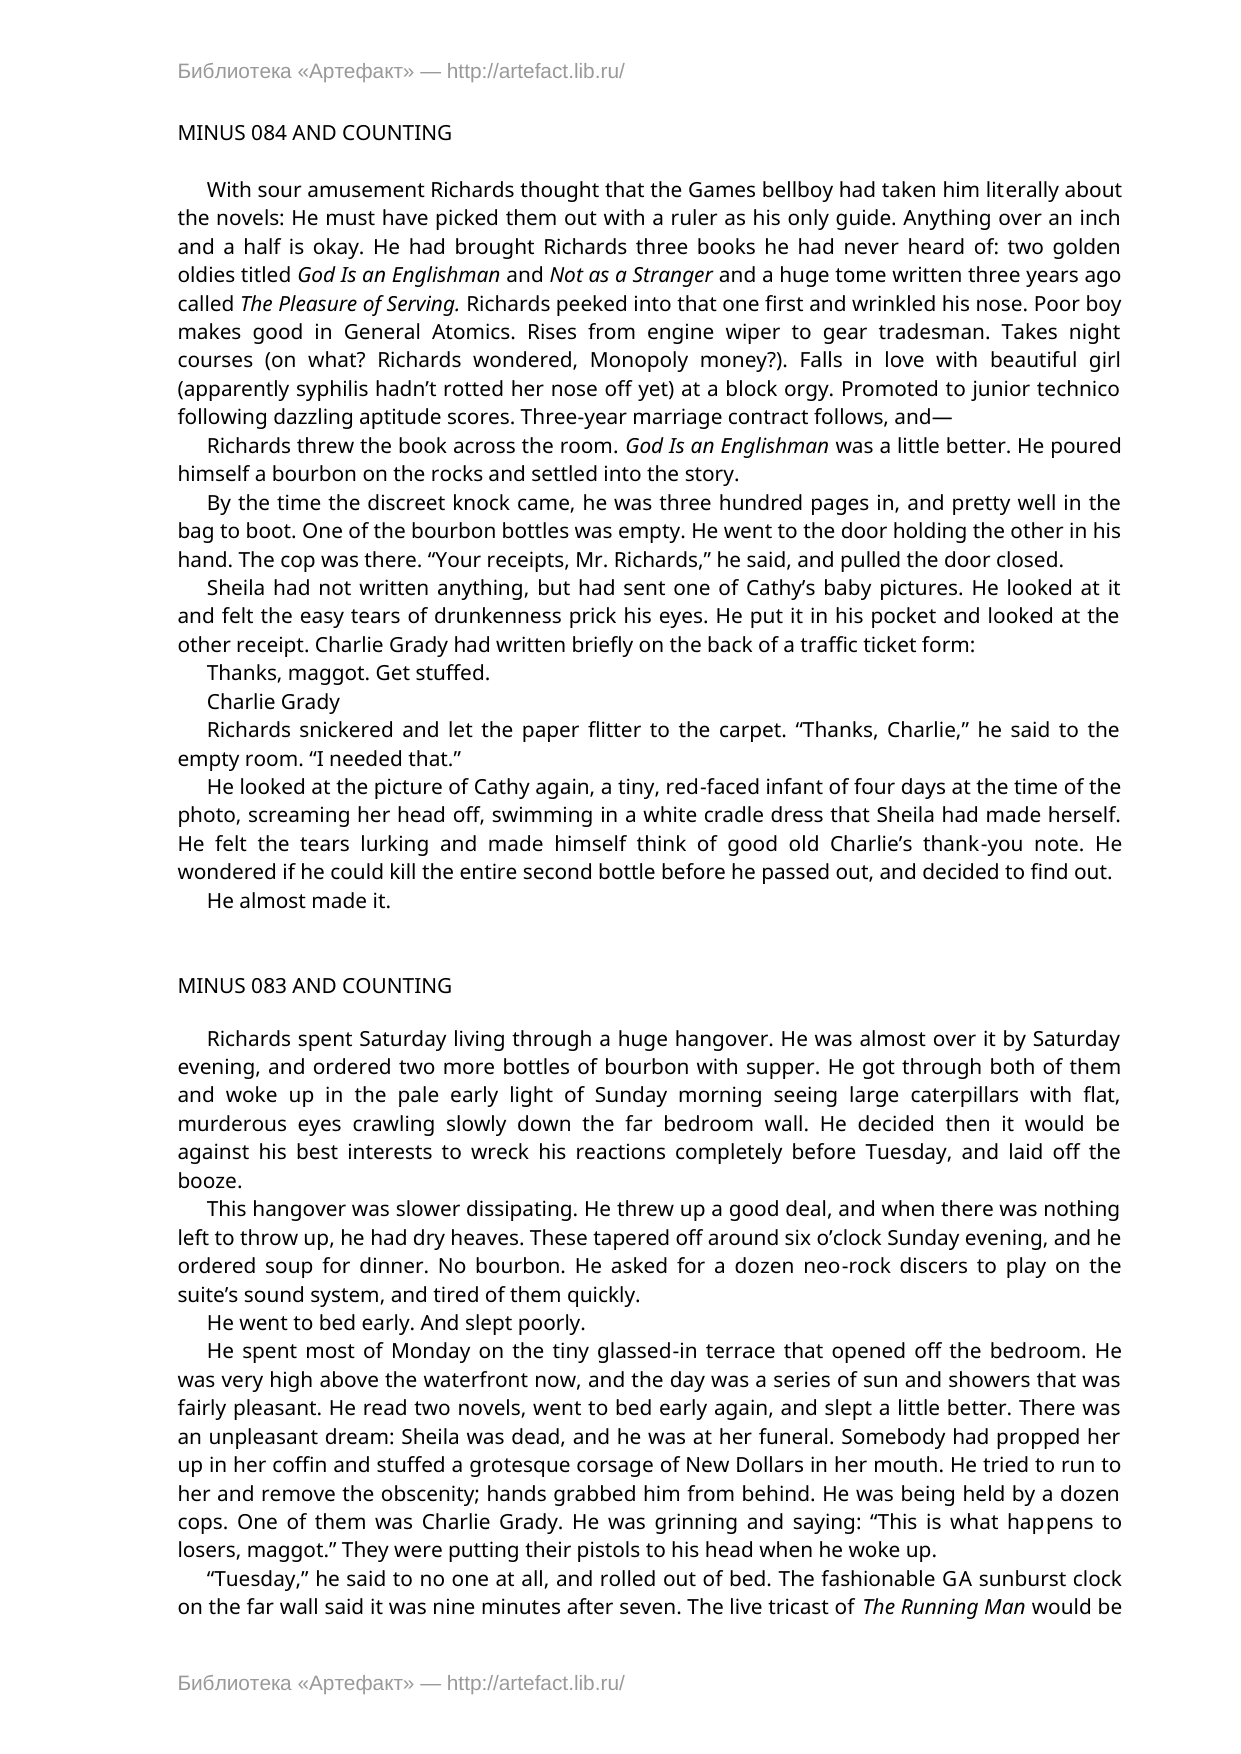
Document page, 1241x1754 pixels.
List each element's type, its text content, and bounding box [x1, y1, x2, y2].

text Richards threw the book across the room. God Is an Englishman was a little better. He poured himself a bourbon on the rocks and settled into the story. [177, 431, 1122, 488]
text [177, 1564, 1122, 1621]
text Sheila had not written anything, but had sent one of Cathy’s baby pictures. He looked at it and felt the easy tears of drunkenness prick his eyes. He put it in his pocket and looked at the other receipt. Charlie Grady had written briefly on the back of a traffic ticket form: [177, 573, 1122, 658]
subtitle MINUS 083 AND COUNTING [177, 971, 1122, 1000]
text He spent most of Monday on the tiny glassed-in terrace that opened off the bedroom. He was very high above the waterfront now, and the day was a series of sun and showers that was fairly pleasant. He read two novels, went to bed early again, and slept a little better. There was an unpleasant dream: Sheila was dead, and he was at her funeral. Somebody had propped her up in her coffin and stuffed a grotesque corsage of New Dollars in her mouth. He tried to run to her and remove the obscenity; hands grabbed him from behind. He was being held by a dozen cops. One of them was Charlie Grady. He was grinning and saying: “This is what happens to losers, maggot.” They were putting their pistols to his head when he woke up. [177, 1337, 1122, 1564]
text He almost made it. [177, 886, 1122, 914]
text He went to bed early. And slept poorly. [177, 1308, 1122, 1337]
text Richards snickered and let the paper flitter to the carpet. “Thanks, Charlie,” he said to the empty room. “I needed that.” [177, 715, 1122, 772]
text This hangover was slower dissipating. He threw up a good deal, and when there was nothing left to throw up, he had dry heaves. These tapered off around six o’clock Sunday evening, and he ordered soup for dinner. No bourbon. He asked for a dozen neo-rock discers to play on the suite’s sound system, and tired of them quickly. [177, 1194, 1122, 1308]
subtitle MINUS 084 AND COUNTING [177, 118, 1122, 147]
text Thanks, maggot. Get stuffed. [177, 658, 1122, 687]
text With sour amusement Richards thought that the Games bellboy had taken him literally about the novels: He must have picked them out with a ruler as his only guide. Anything over an inch and a half is okay. He had brought Richards three books he had never heard of: two golden oldies titled God Is an Englishman and Not as a Stranger and a huge tome written three years ago called The Pleasure of Serving. Richards peeked into that one first and wrinkled his nose. Poor boy makes good in General Atomics. Rises from engine wiper to gear tradesman. Takes night courses (on what? Richards wondered, Monopoly money?). Falls in love with beautiful girl (apparently syphilis hadn’t rotted her nose off yet) at a block orgy. Promoted to junior technico following dazzling aptitude scores. Three-year marriage contract follows, and— [177, 175, 1122, 431]
text Charlie Grady [177, 687, 1122, 715]
text By the time the discreet knock came, he was three hundred pages in, and pretty well in the bag to boot. One of the bourbon bottles was empty. He went to the door holding the other in his hand. The cop was there. “Your receipts, Mr. Richards,” he said, and pulled the door closed. [177, 488, 1122, 573]
text Richards spent Saturday living through a huge hangover. He was almost over it by Saturday evening, and ordered two more bottles of bourbon with supper. He got through both of them and woke up in the pale early light of Sunday morning seeing large caterpillars with flat, murderous eyes crawling slowly down the far bedroom wall. He decided then it would be against his best interests to wreck his reactions completely before Tuesday, and laid off the booze. [177, 1024, 1122, 1194]
text He looked at the picture of Cathy again, a tiny, red-faced infant of four days at the time of the photo, screaming her head off, swimming in a white cradle dress that Sheila had made herself. He felt the tears lurking and made himself think of good old Charlie’s thank-you note. He wondered if he could kill the entire second bottle before he passed out, and decided to find out. [177, 772, 1122, 886]
